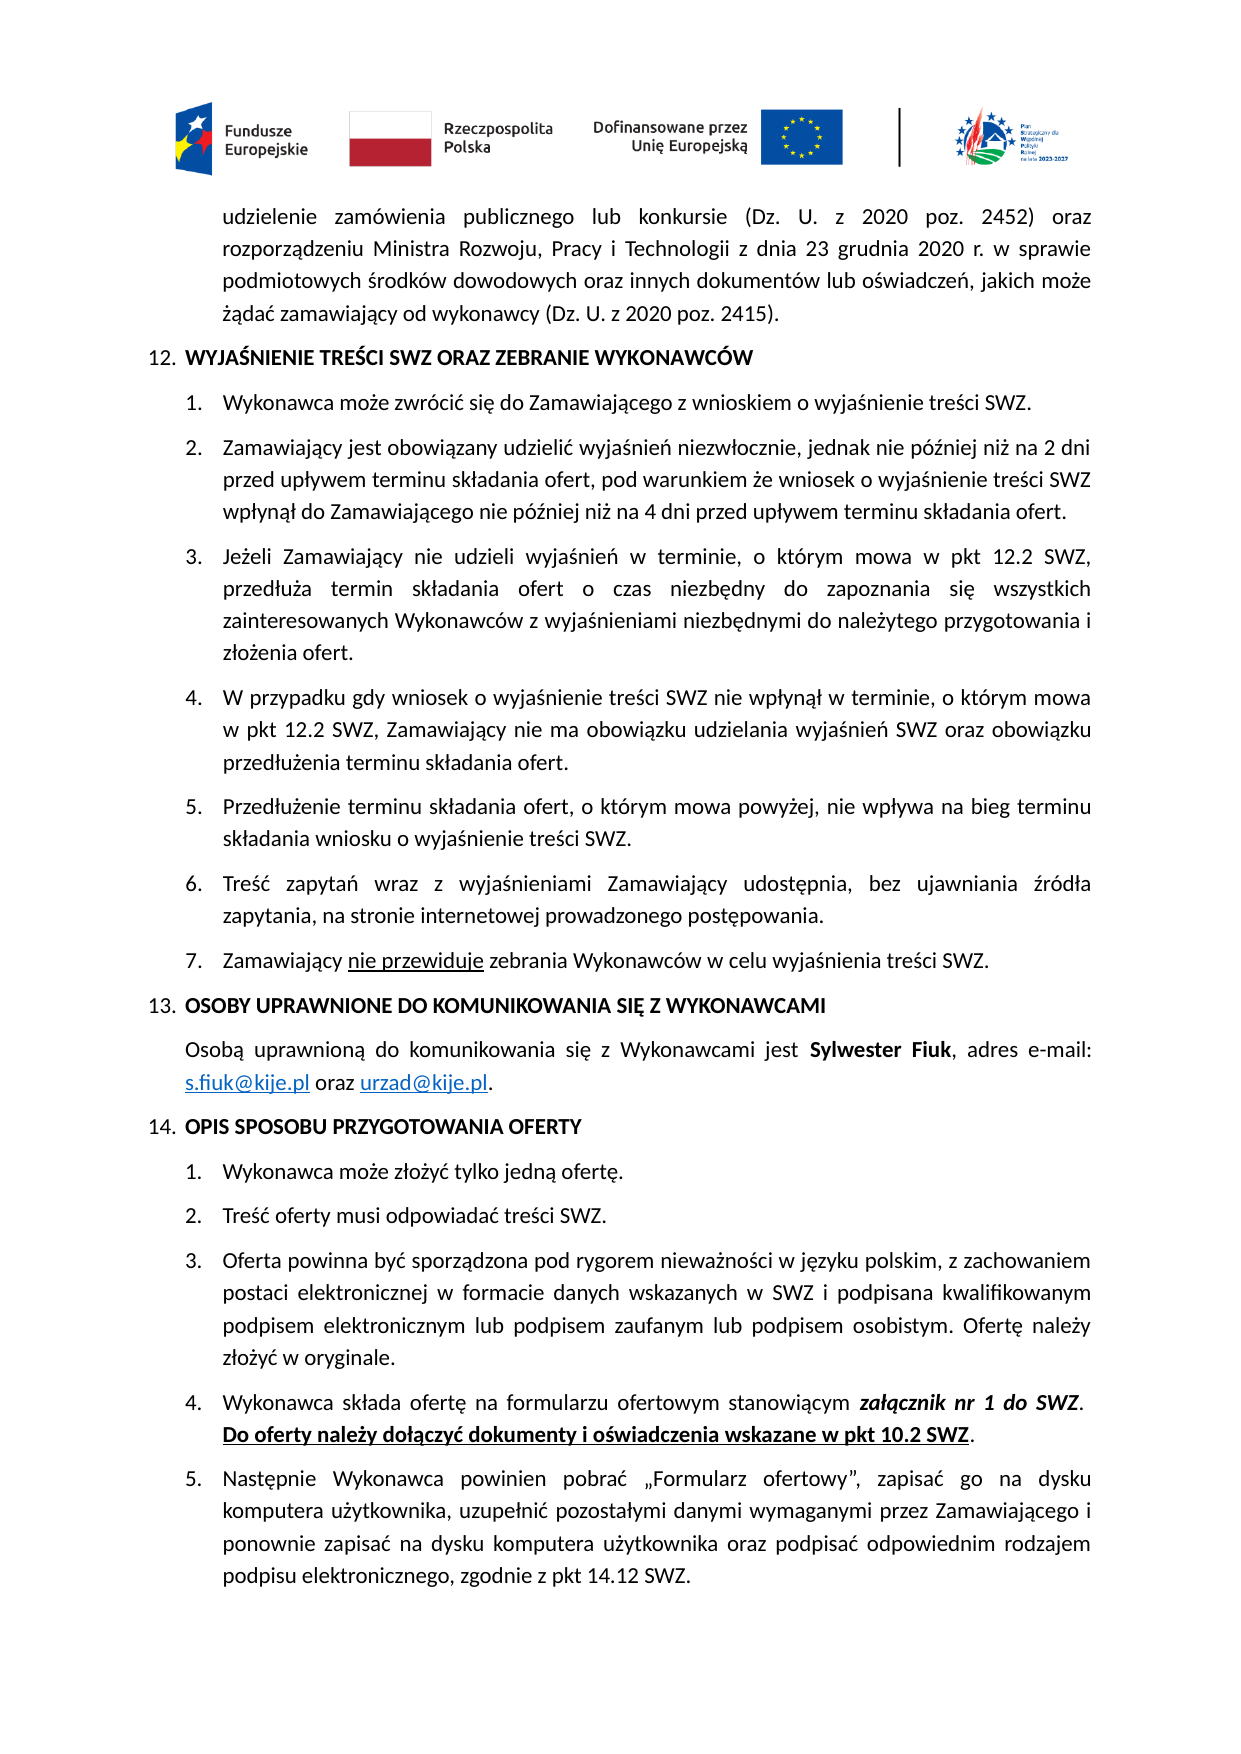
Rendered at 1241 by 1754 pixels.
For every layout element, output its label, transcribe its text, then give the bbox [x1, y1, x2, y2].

list Następnie Wykonawca powinien pobrać „Formularz ofertowy”, zapisać go na dysku komputera użytkownika, uzupełnić pozostałymi danymi wymaganymi przez Zamawiającego i ponownie zapisać na dysku komputera użytkownika oraz podpisać odpowiednim rodzajem podpisu elektronicznego, zgodnie z pkt 14.12 SWZ. [185, 1464, 1093, 1589]
list Wykonawca składa ofertę na formularzu ofertowym stanowiącym załącznik nr 1 do SWZ. Do oferty należy dołączyć dokumenty i oświadczenia wskazane w pkt 10.2 SWZ. [185, 1388, 1093, 1448]
list Wykonawca może złożyć tylko jedną ofertę. [185, 1157, 1093, 1185]
list W przypadku gdy wniosek o wyjaśnienie treści SWZ nie wpłynął w terminie, o którym mowa w pkt 12.2 SWZ, Zamawiający nie ma obowiązku udzielania wyjaśnień SWZ oraz obowiązku przedłużenia terminu składania ofert. [185, 683, 1093, 776]
list Zamawiający jest obowiązany udzielić wyjaśnień niezwłocznie, jednak nie później niż na 2 dni przed upływem terminu składania ofert, pod warunkiem że wniosek o wyjaśnienie treści SWZ wpłynął do Zamawiającego nie później niż na 4 dni przed upływem terminu składania ofert. [185, 433, 1093, 525]
list Treść oferty musi odpowiadać treści SWZ. [185, 1202, 1093, 1230]
list OSOBY UPRAWNIONE DO KOMUNIKOWANIA SIĘ Z WYKONAWCAMI [148, 991, 1093, 1019]
picture [147, 73, 1093, 203]
list WYJAŚNIENIE TREŚCI SWZ ORAZ ZEBRANIE WYKONAWCÓW [148, 343, 1093, 372]
list Wykonawca może zwrócić się do Zamawiającego z wnioskiem o wyjaśnienie treści SWZ. [185, 388, 1093, 416]
list Osobą uprawnioną do komunikowania się z Wykonawcami jest Sylwester Fiuk, adres e-mail: s.fiuk@kije.pl oraz urzad@kije.pl. [185, 1035, 1093, 1096]
list Jeżeli Zamawiający nie udzieli wyjaśnień w terminie, o którym mowa w pkt 12.2 SWZ, przedłuża termin składania ofert o czas niezbędny do zapoznania się wszystkich zainteresowanych Wykonawców z wyjaśnieniami niezbędnymi do należytego przygotowania i złożenia ofert. [185, 542, 1093, 667]
list Oferta powinna być sporządzona pod rygorem nieważności w języku polskim, z zachowaniem postaci elektronicznej w formacie danych wskazanych w SWZ i podpisana kwalifikowanym podpisem elektronicznym lub podpisem zaufanym lub podpisem osobistym. Ofertę należy złożyć w oryginale. [185, 1246, 1093, 1371]
list OPIS SPOSOBU PRZYGOTOWANIA OFERTY [148, 1112, 1093, 1140]
list Przedłużenie terminu składania ofert, o którym mowa powyżej, nie wpływa na bieg terminu składania wniosku o wyjaśnienie treści SWZ. [185, 792, 1093, 852]
list Zamawiający nie przewiduje zebrania Wykonawców w celu wyjaśnienia treści SWZ. [185, 946, 1093, 974]
list Treść zapytań wraz z wyjaśnieniami Zamawiający udostępnia, bez ujawniania źródła zapytania, na stronie internetowej prowadzonego postępowania. [185, 869, 1093, 929]
